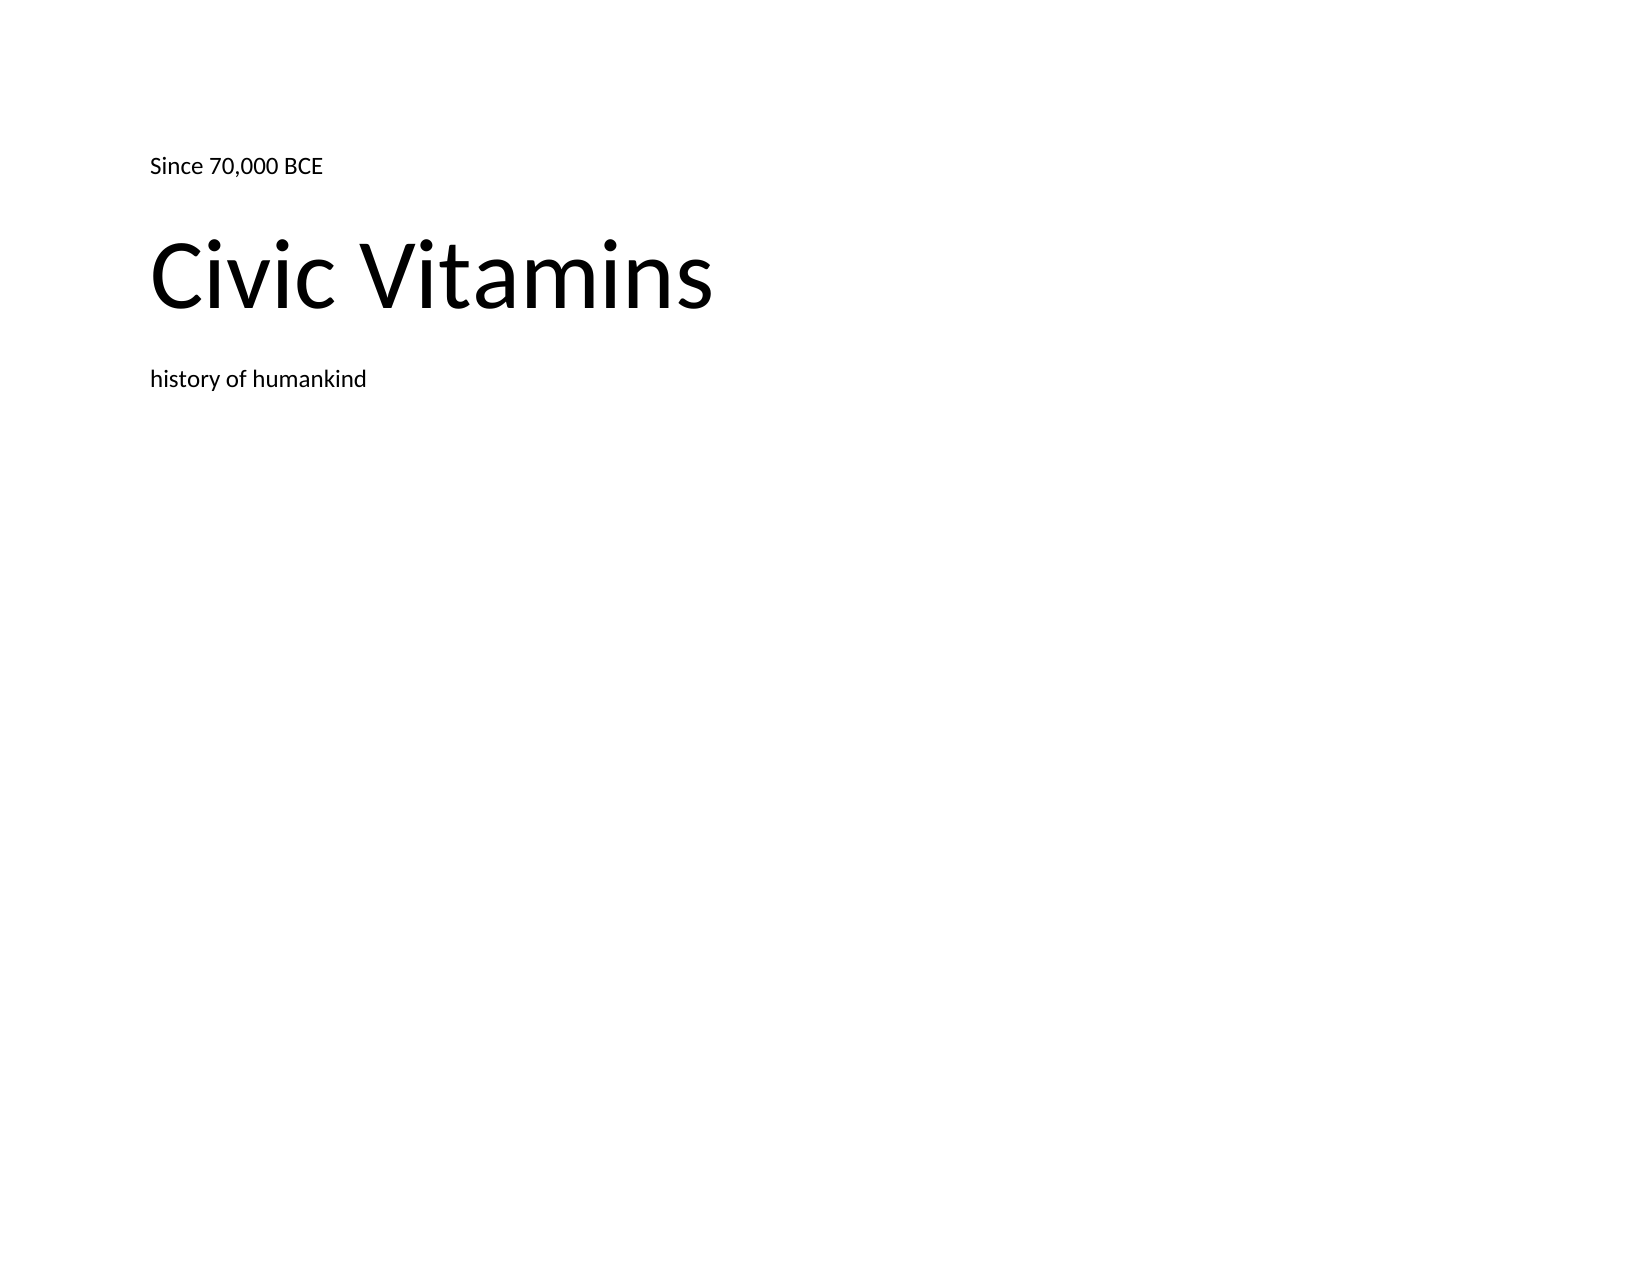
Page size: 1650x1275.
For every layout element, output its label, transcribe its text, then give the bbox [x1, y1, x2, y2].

text Civic Vitamins [150, 211, 1500, 333]
text Since 70,000 BCE [150, 150, 1500, 181]
text history of humankind [150, 364, 1500, 394]
